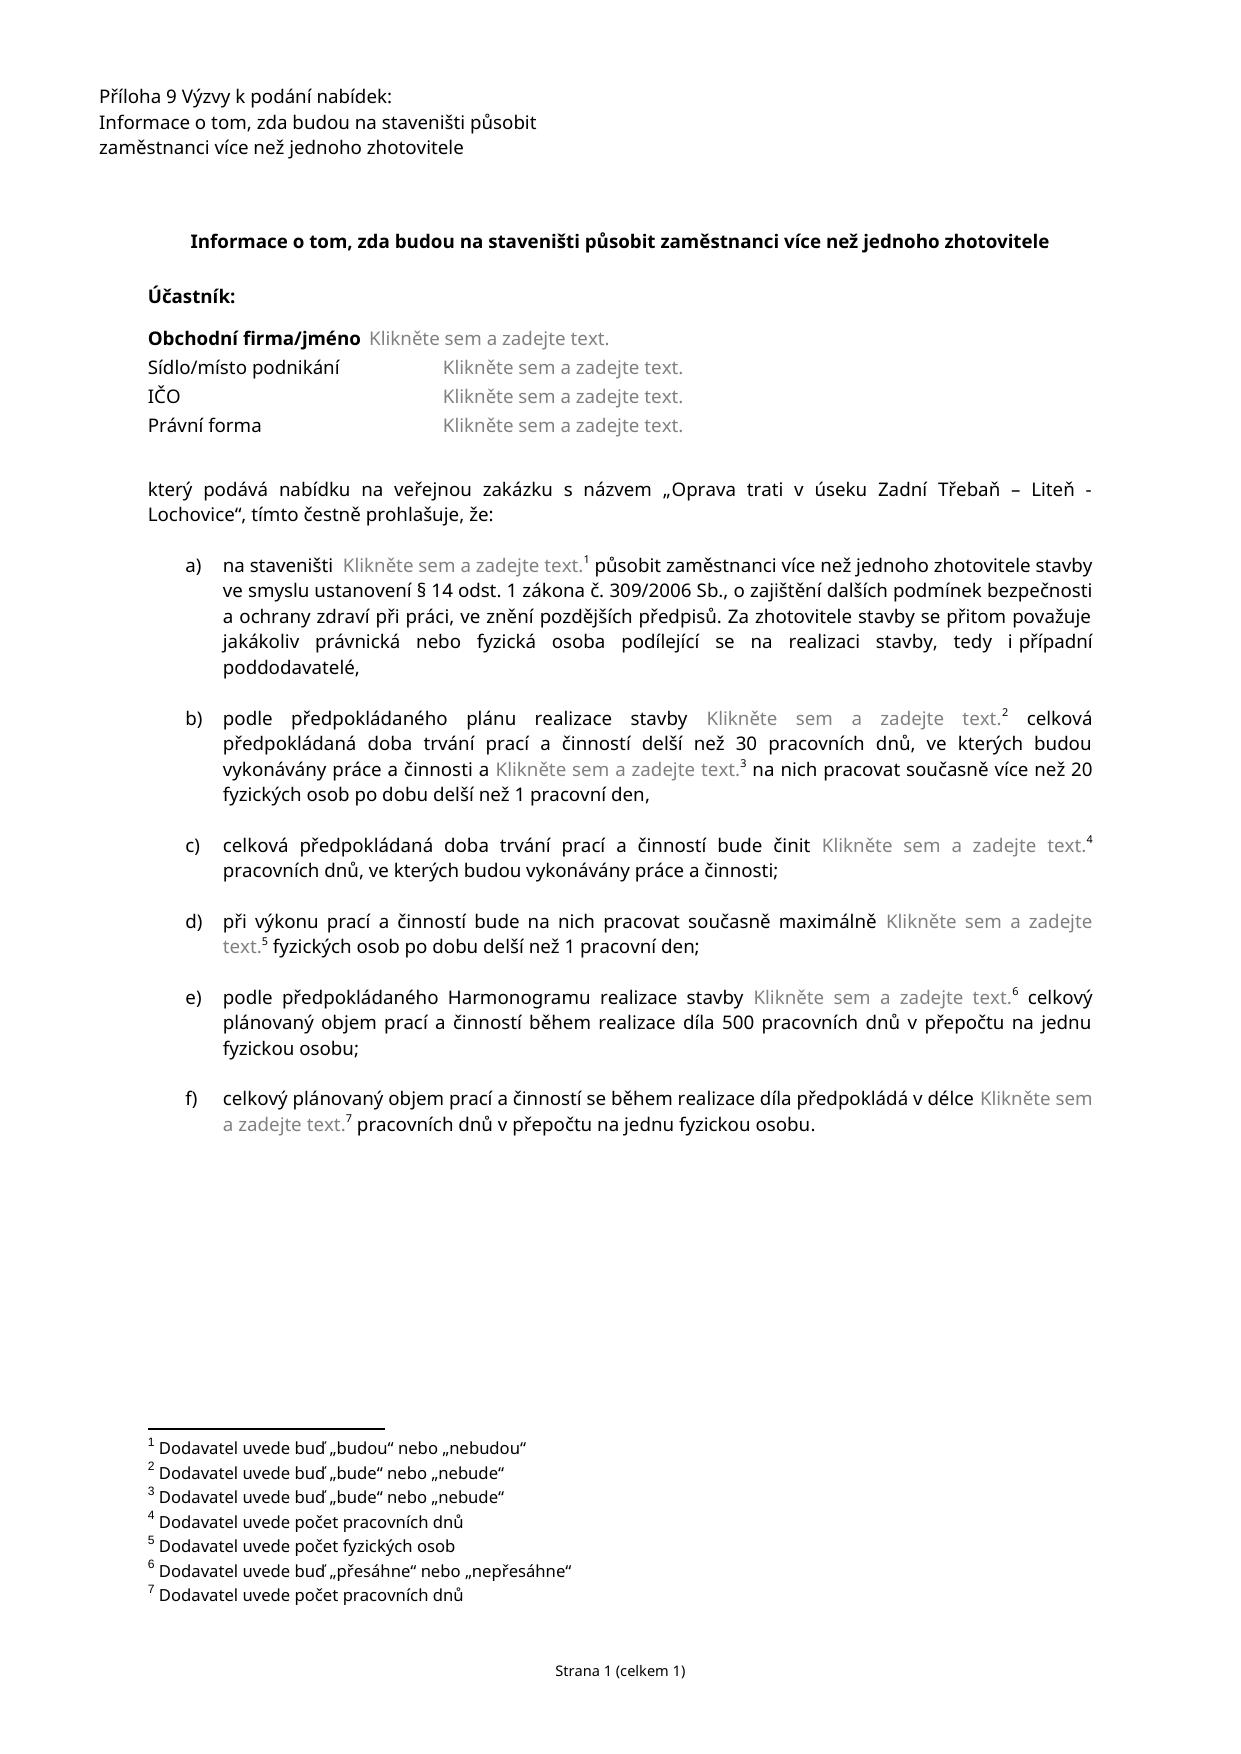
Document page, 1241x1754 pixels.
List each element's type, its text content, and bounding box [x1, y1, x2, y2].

title Informace o tom, zda budou na staveništi působit zaměstnanci více než jednoho zhotovitele [148, 228, 1093, 254]
text Sídlo/místo podnikání [148, 351, 1093, 380]
list při výkonu prací a činností bude na nich pracovat současně maximálně fyzických osob po dobu delší než 1 pracovní den; [185, 908, 1093, 959]
text Účastník: [148, 279, 1093, 310]
text Obchodní firma/jméno [148, 322, 1093, 351]
list na staveništi působit zaměstnanci více než jednoho zhotovitele stavby ve smyslu ustanovení § 14 odst. 1 zákona č. 309/2006 Sb., o zajištění dalších podmínek bezpečnosti a ochrany zdraví při práci, ve znění pozdějších předpisů. Za zhotovitele stavby se přitom považuje jakákoliv právnická nebo fyzická osoba podílející se na realizaci stavby, tedy i případní poddodavatelé, [185, 552, 1093, 680]
list podle předpokládaného Harmonogramu realizace stavby celkový plánovaný objem prací a činností během realizace díla 500 pracovních dnů v přepočtu na jednu fyzickou osobu; [185, 984, 1093, 1061]
text který podává nabídku na veřejnou zakázku s názvem „Oprava trati v úseku Zadní Třebaň – Liteň - Lochovice“, tímto čestně prohlašuje, že: [148, 476, 1093, 527]
text Právní forma [148, 409, 1093, 438]
list celková předpokládaná doba trvání prací a činností bude činit pracovních dnů, ve kterých budou vykonávány práce a činnosti; [185, 832, 1093, 883]
text IČO [148, 380, 1093, 409]
list podle předpokládaného plánu realizace stavby celková předpokládaná doba trvání prací a činností delší než 30 pracovních dnů, ve kterých budou vykonávány práce a činnosti a na nich pracovat současně více než 20 fyzických osob po dobu delší než 1 pracovní den, [185, 705, 1093, 807]
list celkový plánovaný objem prací a činností se během realizace díla předpokládá v délce pracovních dnů v přepočtu na jednu fyzickou osobu. [185, 1086, 1093, 1137]
